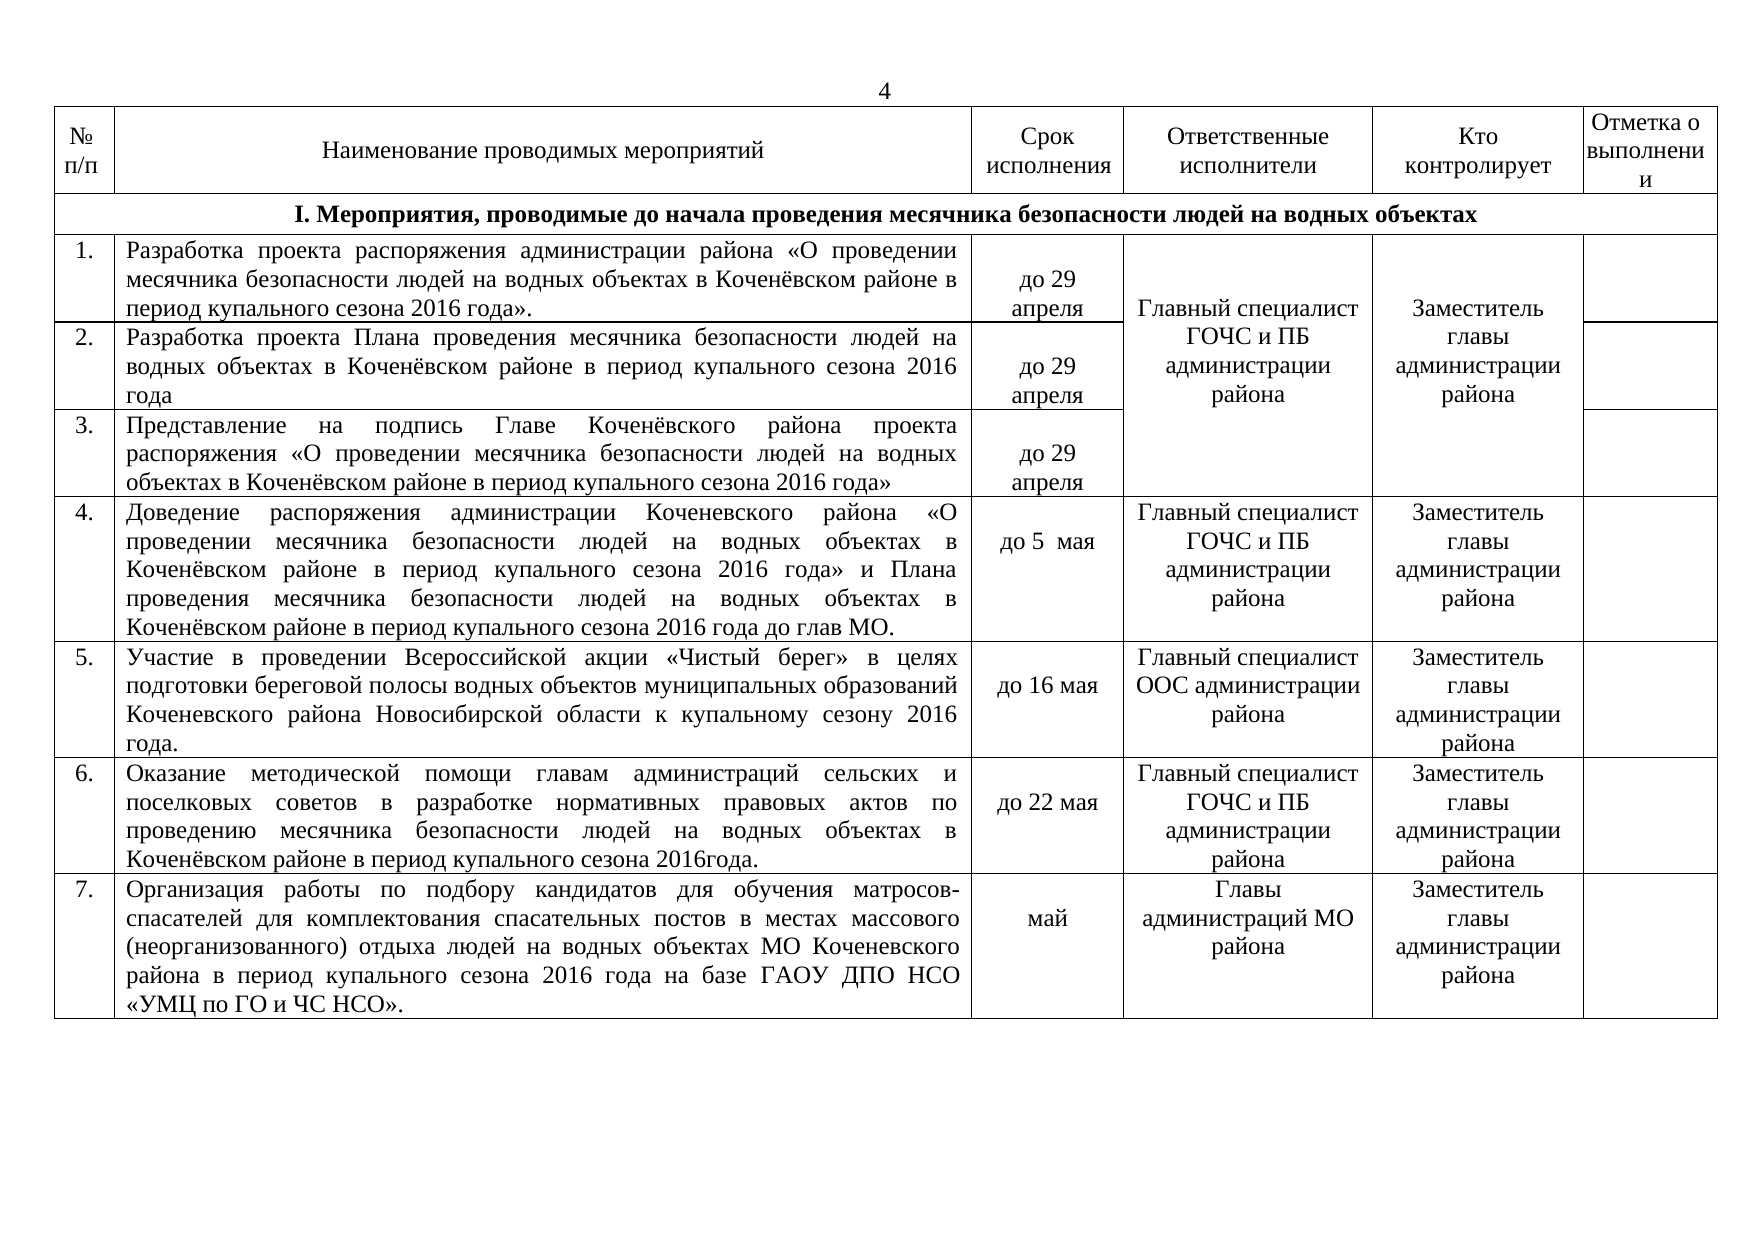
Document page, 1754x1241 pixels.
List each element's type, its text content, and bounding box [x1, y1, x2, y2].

table_cell 7. [55, 874, 114, 1018]
table_header Срок исполнения [972, 107, 1123, 193]
table_cell 3. [55, 410, 114, 496]
table_cell 4. [55, 497, 114, 641]
table_cell [1584, 758, 1717, 873]
table_cell [1584, 323, 1717, 409]
table_cell Разработка проекта распоряжения администрации района «О проведении месячника безопасности людей на водных объектах в Коченёвском районе в период купального сезона 2016 года». [115, 235, 971, 321]
table_cell 5. [55, 642, 114, 757]
table_cell Главный специалист ГОЧС и ПБ администрации района [1124, 235, 1372, 496]
table_cell Заместитель главы администрации района [1373, 235, 1583, 496]
table_cell [1584, 874, 1717, 1018]
table_cell до 29 апреля [972, 410, 1123, 496]
table_header Отметка о выполнении [1584, 107, 1717, 193]
table_cell I. Мероприятия, проводимые до начала проведения месячника безопасности людей на водных объектах [55, 194, 1717, 234]
table_cell до 5 мая [972, 497, 1123, 641]
table_header Наименование проводимых мероприятий [115, 107, 971, 193]
table_cell Участие в проведении Всероссийской акции «Чистый берег» в целях подготовки береговой полосы водных объектов муниципальных образований Коченевского района Новосибирской области к купальному сезону 2016 года. [115, 642, 971, 757]
table_cell 6. [55, 758, 114, 873]
table_cell Главный специалист ГОЧС и ПБ администрации района [1124, 758, 1372, 873]
table_cell Главный специалист ООС администрации района [1124, 642, 1372, 757]
table_cell до 29 апреля [972, 323, 1123, 409]
table_cell Заместитель главы администрации района [1373, 497, 1583, 641]
table_cell Главы администраций МО района [1124, 874, 1372, 1018]
table_cell 2. [55, 323, 114, 409]
table_cell Доведение распоряжения администрации Коченевского района «О проведении месячника безопасности людей на водных объектах в Коченёвском районе в период купального сезона 2016 года» и Плана проведения месячника безопасности людей на водных объектах в Коченёвском районе в период купального сезона 2016 года до глав МО. [115, 497, 971, 641]
table_cell [1584, 497, 1717, 641]
table_cell 1. [55, 235, 114, 321]
table_cell Главный специалист ГОЧС и ПБ администрации района [1124, 497, 1372, 641]
table_header № п/п [55, 107, 114, 193]
table_header Кто контролирует [1373, 107, 1583, 193]
table_cell Оказание методической помощи главам администраций сельских и поселковых советов в разработке нормативных правовых актов по проведению месячника безопасности людей на водных объектах в Коченёвском районе в период купального сезона 2016года. [115, 758, 971, 873]
table_cell Представление на подпись Главе Коченёвского района проекта распоряжения «О проведении месячника безопасности людей на водных объектах в Коченёвском районе в период купального сезона 2016 года» [115, 410, 971, 496]
table_cell [1584, 410, 1717, 496]
table_header Ответственные исполнители [1124, 107, 1372, 193]
table_cell Заместитель главы администрации района [1373, 758, 1583, 873]
table_cell Организация работы по подбору кандидатов для обучения матросов-спасателей для комплектования спасательных постов в местах массового (неорганизованного) отдыха людей на водных объектах МО Коченевского района в период купального сезона 2016 года на базе ГАОУ ДПО НСО «УМЦ по ГО и ЧС НСО». [115, 874, 971, 1018]
table_cell до 22 мая [972, 758, 1123, 873]
table_cell [1584, 642, 1717, 757]
table_cell до 16 мая [972, 642, 1123, 757]
table_cell до 29 апреля [972, 235, 1123, 321]
table_cell Заместитель главы администрации района [1373, 642, 1583, 757]
table_cell май [972, 874, 1123, 1018]
table_cell Разработка проекта Плана проведения месячника безопасности людей на водных объектах в Коченёвском районе в период купального сезона 2016 года [115, 323, 971, 409]
table_cell Заместитель главы администрации района [1373, 874, 1583, 1018]
table_cell [1584, 235, 1717, 321]
